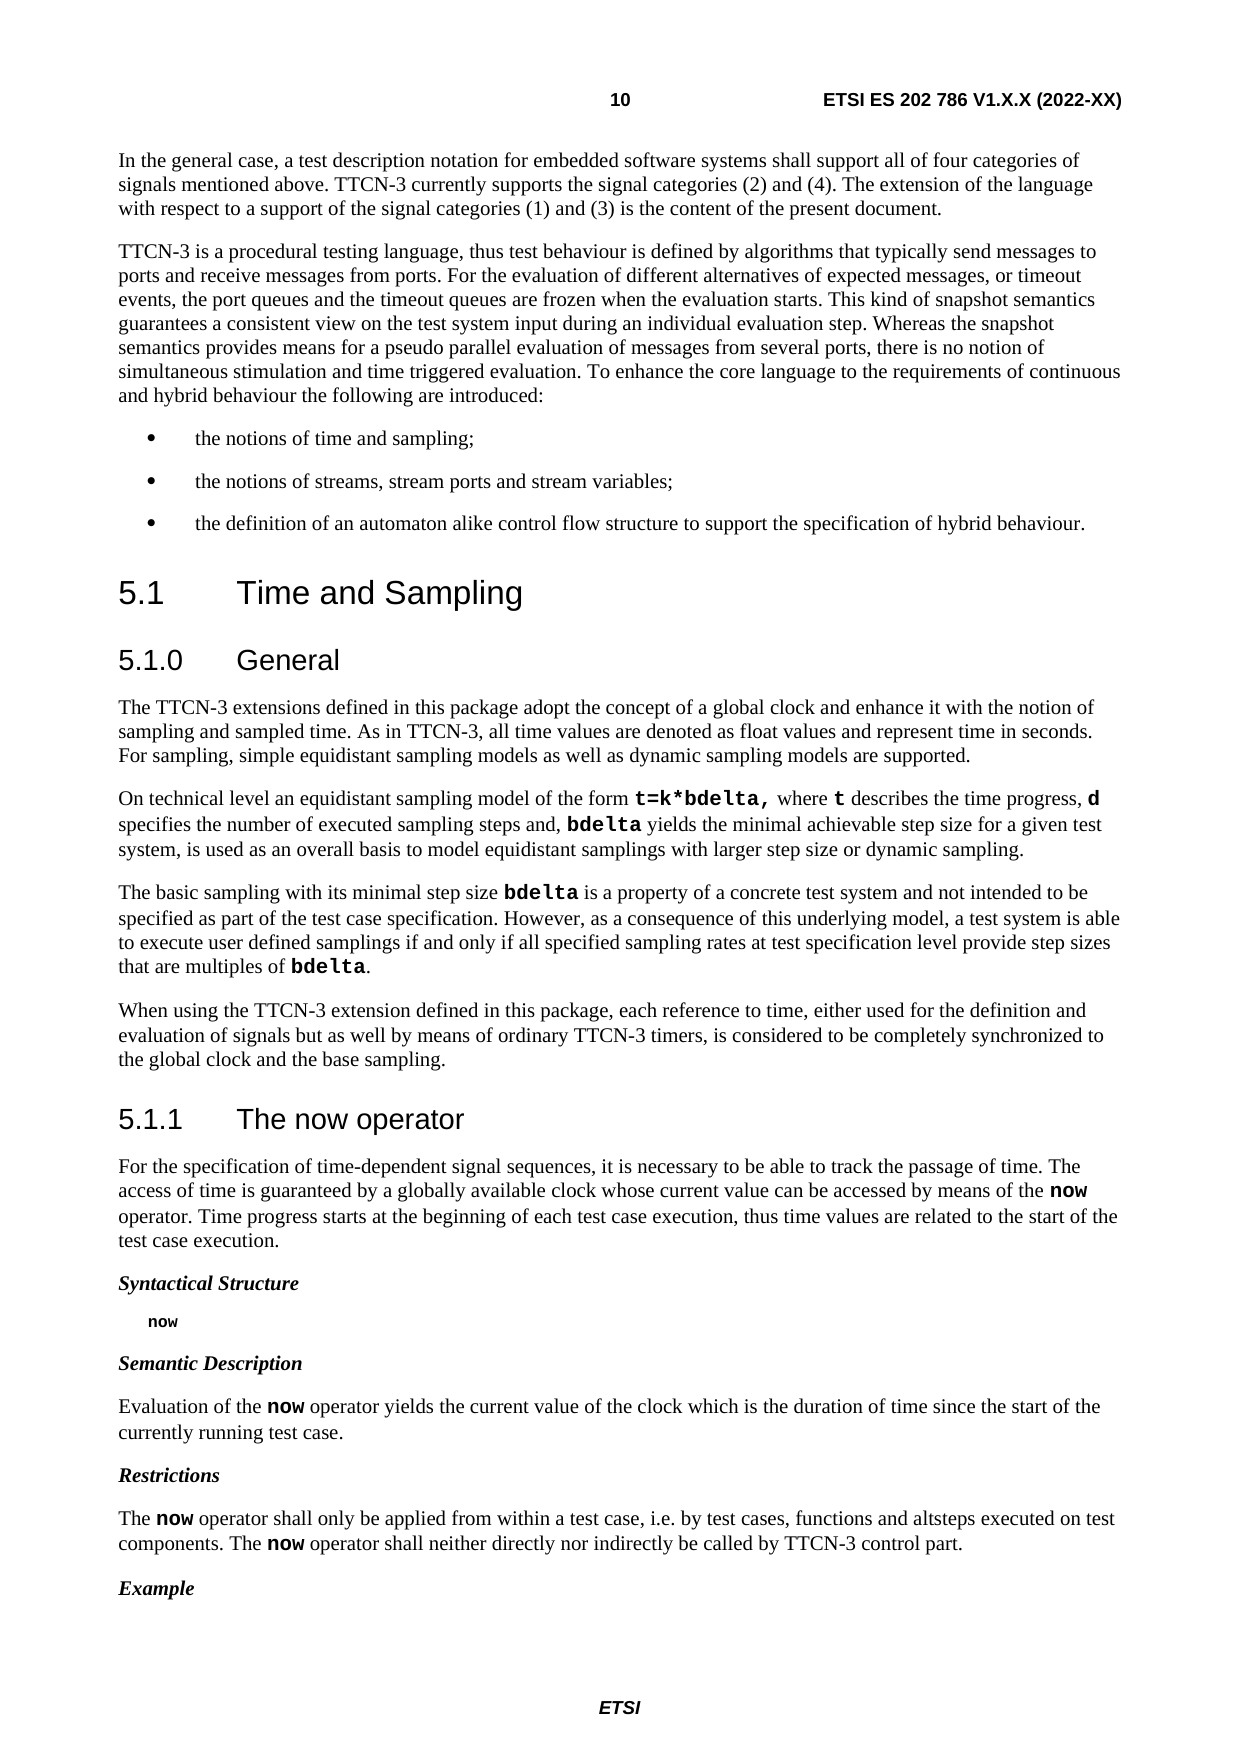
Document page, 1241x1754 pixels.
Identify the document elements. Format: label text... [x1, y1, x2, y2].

text the notions of streams, stream ports and stream variables; [148, 468, 1122, 493]
text Restrictions [118, 1463, 1122, 1487]
subtitle 5.1 Time and Sampling [118, 573, 1122, 611]
subtitle 5.1.0 General [118, 643, 1122, 676]
text Evaluation of the now operator yields the current value of the clock which is the duration of time since the start of the currently running test case. [118, 1394, 1122, 1444]
text the notions of time and sampling; [148, 426, 1122, 450]
text TTCN-3 is a procedural testing language, thus test behaviour is defined by algorithms that typically send messages to ports and receive messages from ports. For the evaluation of different alternatives of expected messages, or timeout events, the port queues and the timeout queues are frozen when the evaluation starts. This kind of snapshot semantics guarantees a consistent view on the test system input during an individual evaluation step. Whereas the snapshot semantics provides means for a pseudo parallel evaluation of messages from several ports, there is no notion of simultaneous stimulation and time triggered evaluation. To enhance the core language to the requirements of continuous and hybrid behaviour the following are introduced: [118, 238, 1122, 407]
text Syntactical Structure [118, 1271, 1122, 1295]
text On technical level an equidistant sampling model of the form t=k*bdelta, where t describes the time progress, d specifies the number of executed sampling steps and, bdelta yields the minimal achievable step size for a given test system, is used as an overall basis to model equidistant samplings with larger step size or dynamic sampling. [118, 786, 1122, 861]
subtitle 5.1.1 The now operator [118, 1102, 1122, 1135]
text When using the TTCN-3 extension defined in this package, each reference to time, either used for the definition and evaluation of signals but as well by means of ordinary TTCN-3 timers, is considered to be completely synchronized to the global clock and the base sampling. [118, 998, 1122, 1071]
text The basic sampling with its minimal step size bdelta is a property of a concrete test system and not intended to be specified as part of the test case specification. However, as a consequence of this underlying model, a test system is able to execute user defined samplings if and only if all specified sampling rates at test specification level provide step sizes that are multiples of bdelta. [118, 880, 1122, 980]
text Example [118, 1576, 1122, 1600]
text The TTCN-3 extensions defined in this package adopt the concept of a global clock and enhance it with the notion of sampling and sampled time. As in TTCN-3, all time values are denoted as float values and represent time in seconds. For sampling, simple equidistant sampling models as well as dynamic sampling models are supported. [118, 695, 1122, 767]
text In the general case, a test description notation for embedded software systems shall support all of four categories of signals mentioned above. TTCN-3 currently supports the signal categories (2) and (4). The extension of the language with respect to a support of the signal categories (1) and (3) is the content of the present document. [118, 148, 1122, 220]
text the definition of an automaton alike control flow structure to support the specification of hybrid behaviour. [148, 511, 1122, 535]
text For the specification of time-dependent signal sequences, it is necessary to be able to track the passage of time. The access of time is guaranteed by a globally available clock whose current value can be accessed by means of the now operator. Time progress starts at the beginning of each test case execution, thus time values are related to the start of the test case execution. [118, 1154, 1122, 1252]
text Semantic Description [118, 1351, 1122, 1375]
text The now operator shall only be applied from within a test case, i.e. by test cases, functions and altsteps executed on test components. The now operator shall neither directly nor indirectly be called by TTCN-3 control part. [118, 1505, 1122, 1557]
text now [148, 1314, 1122, 1332]
